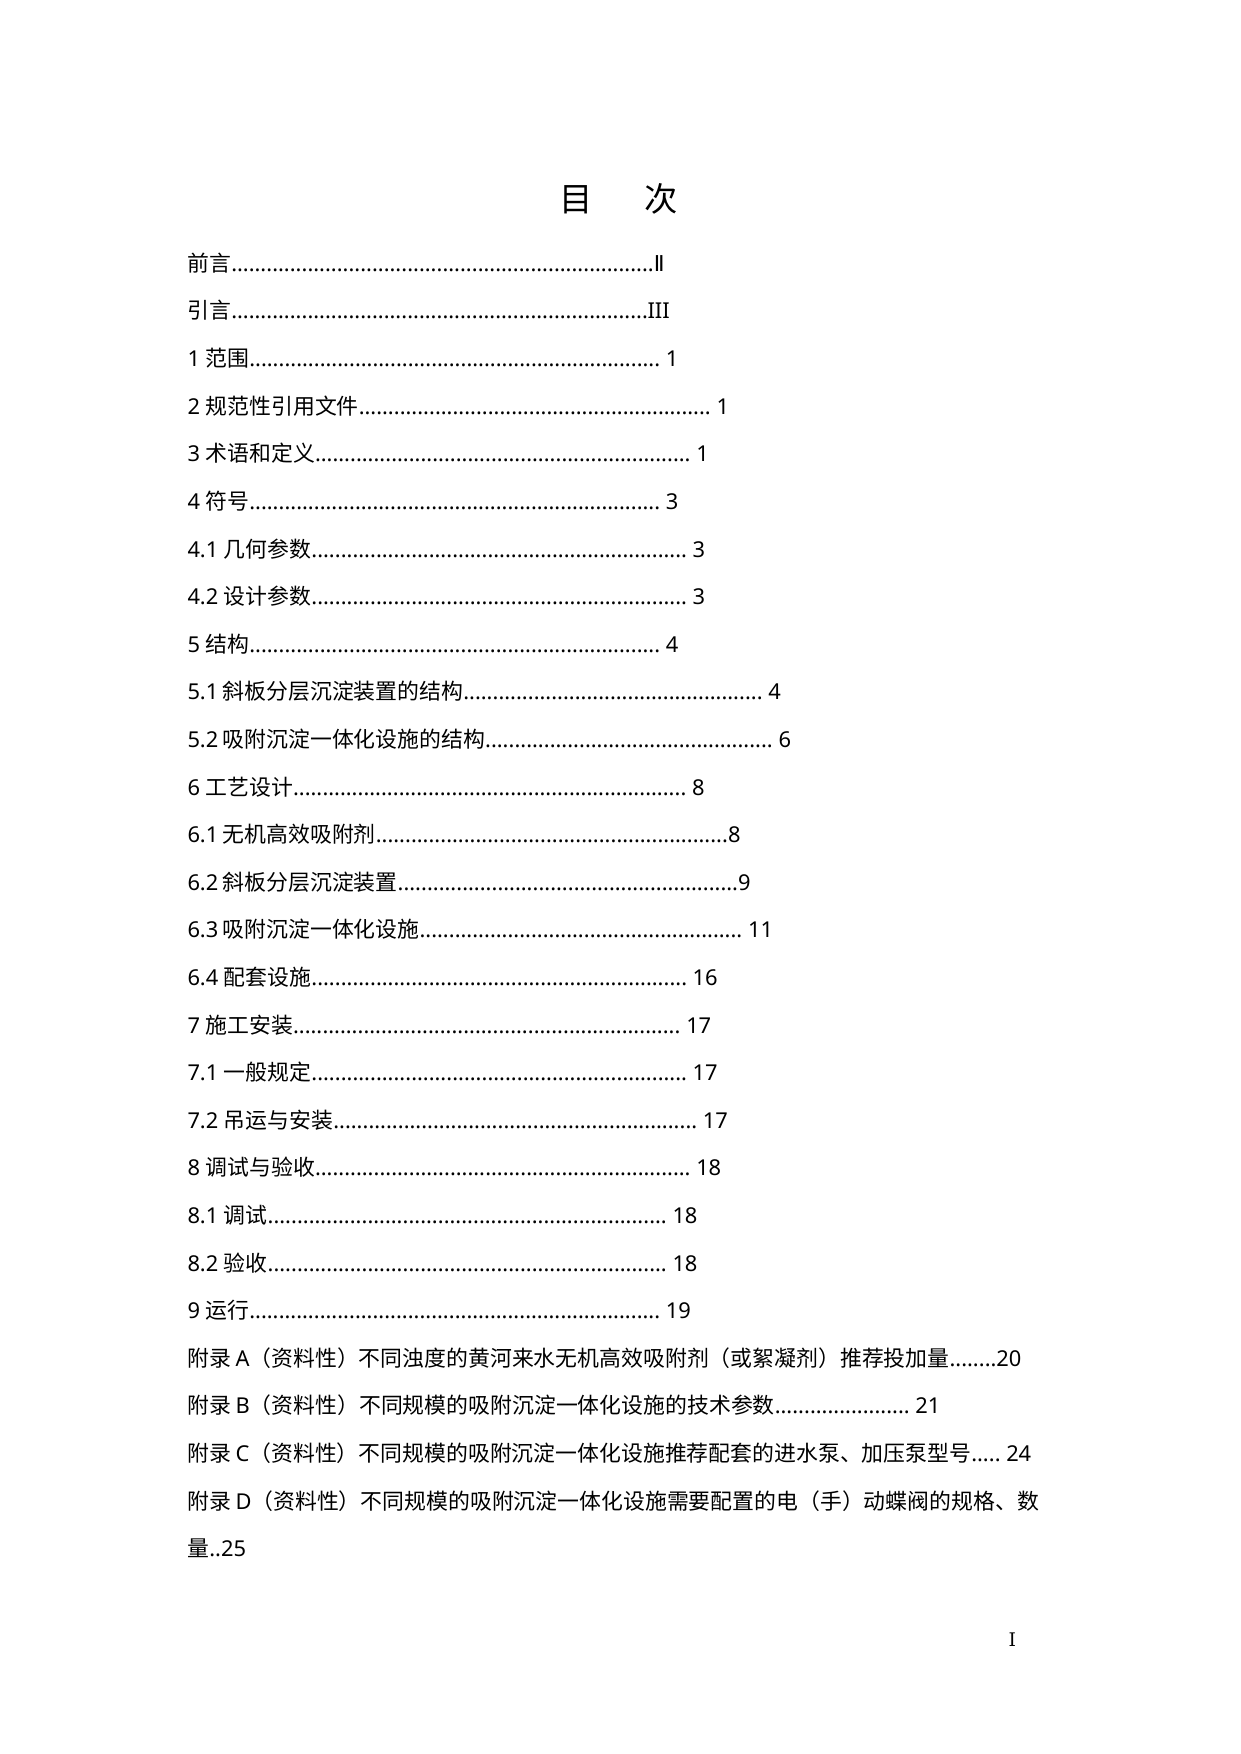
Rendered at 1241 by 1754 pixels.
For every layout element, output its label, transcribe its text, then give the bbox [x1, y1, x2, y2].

text 6.2斜板分层沉淀装置..........................................................9 [187, 865, 1049, 897]
text 8 调试与验收................................................................ 18 [187, 1150, 1049, 1182]
text 6 工艺设计................................................................... 8 [187, 769, 1049, 801]
text 4 符号...................................................................... 3 [187, 484, 1049, 516]
text 2 规范性引用文件............................................................ 1 [187, 389, 1049, 421]
text 附录C（资料性）不同规模的吸附沉淀一体化设施推荐配套的进水泵、加压泵型号..... 24 [187, 1436, 1049, 1468]
text 附录B（资料性）不同规模的吸附沉淀一体化设施的技术参数....................... 21 [187, 1388, 1049, 1420]
text 附录D（资料性）不同规模的吸附沉淀一体化设施需要配置的电（手）动蝶阀的规格、数量..25 [187, 1484, 1049, 1563]
text 6.4 配套设施................................................................ 16 [187, 960, 1049, 992]
text 4.2 设计参数................................................................ 3 [187, 579, 1049, 611]
text 8.2 验收.................................................................... 18 [187, 1246, 1049, 1277]
text 6.3吸附沉淀一体化设施....................................................... 11 [187, 912, 1049, 944]
text 7 施工安装.................................................................. 17 [187, 1008, 1049, 1039]
text 7.2 吊运与安装.............................................................. 17 [187, 1103, 1049, 1134]
text 5 结构...................................................................... 4 [187, 627, 1049, 658]
text 5.2吸附沉淀一体化设施的结构................................................. 6 [187, 722, 1049, 754]
text 引言.......................................................................III [187, 293, 1050, 325]
text 9 运行...................................................................... 19 [187, 1293, 1049, 1325]
text 6.1无机高效吸附剂............................................................8 [187, 817, 1049, 849]
text 5.1斜板分层沉淀装置的结构................................................... 4 [187, 674, 1049, 706]
text 目 次 [187, 173, 1049, 221]
text 前言........................................................................Ⅱ [187, 246, 1050, 278]
text 3 术语和定义................................................................ 1 [187, 436, 1049, 468]
text 7.1 一般规定................................................................ 17 [187, 1055, 1049, 1087]
text 附录A（资料性）不同浊度的黄河来水无机高效吸附剂（或絮凝剂）推荐投加量........20 [187, 1341, 1049, 1373]
text 4.1 几何参数................................................................ 3 [187, 532, 1049, 563]
text 8.1 调试.................................................................... 18 [187, 1198, 1049, 1230]
text 1 范围...................................................................... 1 [187, 341, 1049, 373]
